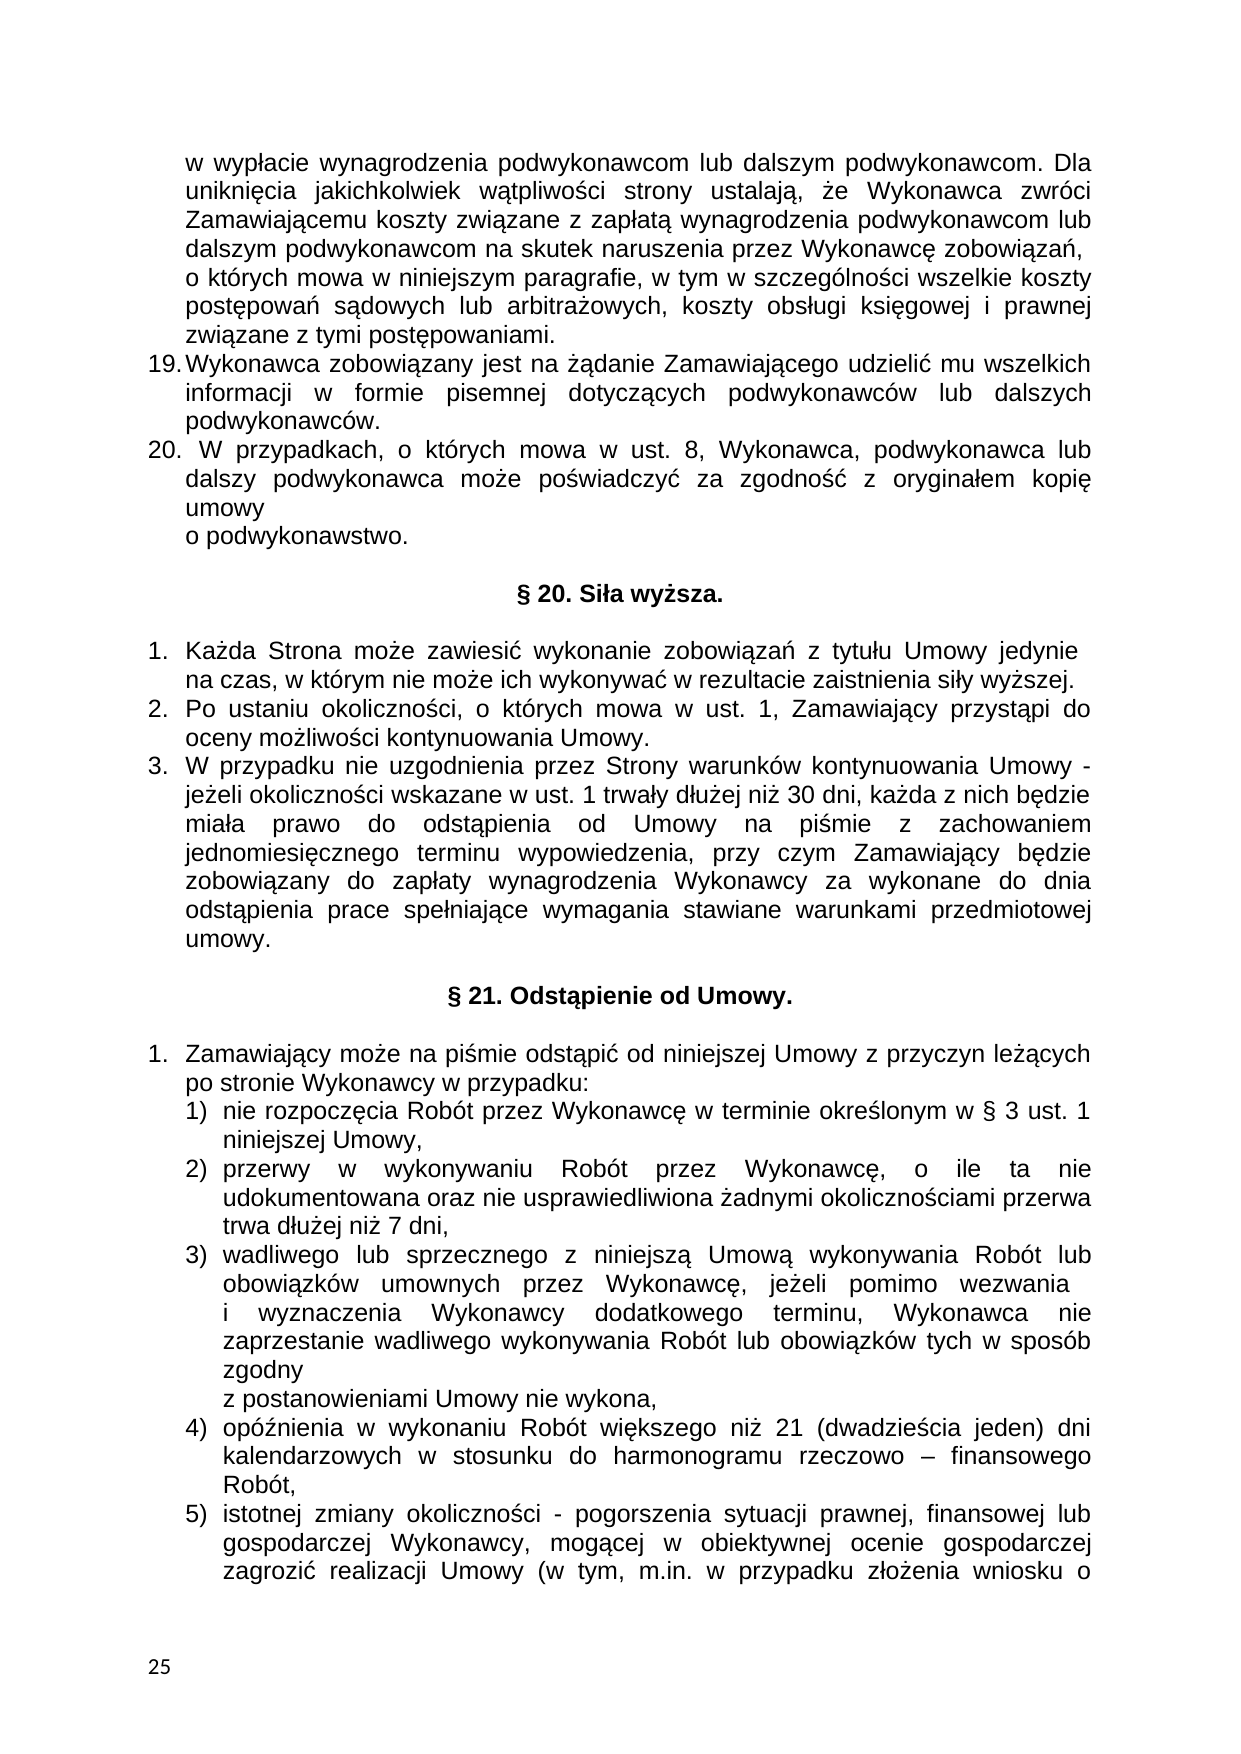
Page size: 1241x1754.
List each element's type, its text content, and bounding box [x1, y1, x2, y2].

list nie rozpoczęcia Robót przez Wykonawcę w terminie określonym w § 3 ust. 1 niniejszej Umowy, [185, 1096, 1093, 1154]
list opóźnienia w wykonaniu Robót większego niż 21 (dwadzieścia jeden) dni kalendarzowych w stosunku do harmonogramu rzeczowo – finansowego Robót, [185, 1413, 1093, 1499]
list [185, 1499, 1093, 1585]
list W przypadkach, o których mowa w ust. 8, Wykonawca, podwykonawca lub dalszy podwykonawca może poświadczyć za zgodność z oryginałem kopię umowy o podwykonawstwo. [148, 435, 1093, 550]
list wadliwego lub sprzecznego z niniejszą Umową wykonywania Robót lub obowiązków umownych przez Wykonawcę, jeżeli pomimo wezwania i wyznaczenia Wykonawcy dodatkowego terminu, Wykonawca nie zaprzestanie wadliwego wykonywania Robót lub obowiązków tych w sposób zgodny z postanowieniami Umowy nie wykona, [185, 1240, 1093, 1413]
text § 21. Odstąpienie od Umowy. [148, 981, 1093, 1010]
list Zamawiający może na piśmie odstąpić od niniejszej Umowy z przyczyn leżących po stronie Wykonawcy w przypadku: [148, 1039, 1093, 1096]
list przerwy w wykonywaniu Robót przez Wykonawcę, o ile ta nie udokumentowana oraz nie usprawiedliwiona żadnymi okolicznościami przerwa trwa dłużej niż 7 dni, [185, 1154, 1093, 1240]
list Wykonawca zobowiązany jest na żądanie Zamawiającego udzielić mu wszelkich informacji w formie pisemnej dotyczących podwykonawców lub dalszych podwykonawców. [148, 349, 1093, 435]
list Po ustaniu okoliczności, o których mowa w ust. 1, Zamawiający przystąpi do oceny możliwości kontynuowania Umowy. [148, 694, 1093, 751]
list W przypadku nie uzgodnienia przez Strony warunków kontynuowania Umowy - jeżeli okoliczności wskazane w ust. 1 trwały dłużej niż 30 dni, każda z nich będzie miała prawo do odstąpienia od Umowy na piśmie z zachowaniem jednomiesięcznego terminu wypowiedzenia, przy czym Zamawiający będzie zobowiązany do zapłaty wynagrodzenia Wykonawcy za wykonane do dnia odstąpienia prace spełniające wymagania stawiane warunkami przedmiotowej umowy. [148, 751, 1093, 953]
list Każda Strona może zawiesić wykonanie zobowiązań z tytułu Umowy jedynie na czas, w którym nie może ich wykonywać w rezultacie zaistnienia siły wyższej. [148, 636, 1093, 694]
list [148, 148, 1093, 349]
text § 20. Siła wyższa. [148, 579, 1093, 608]
